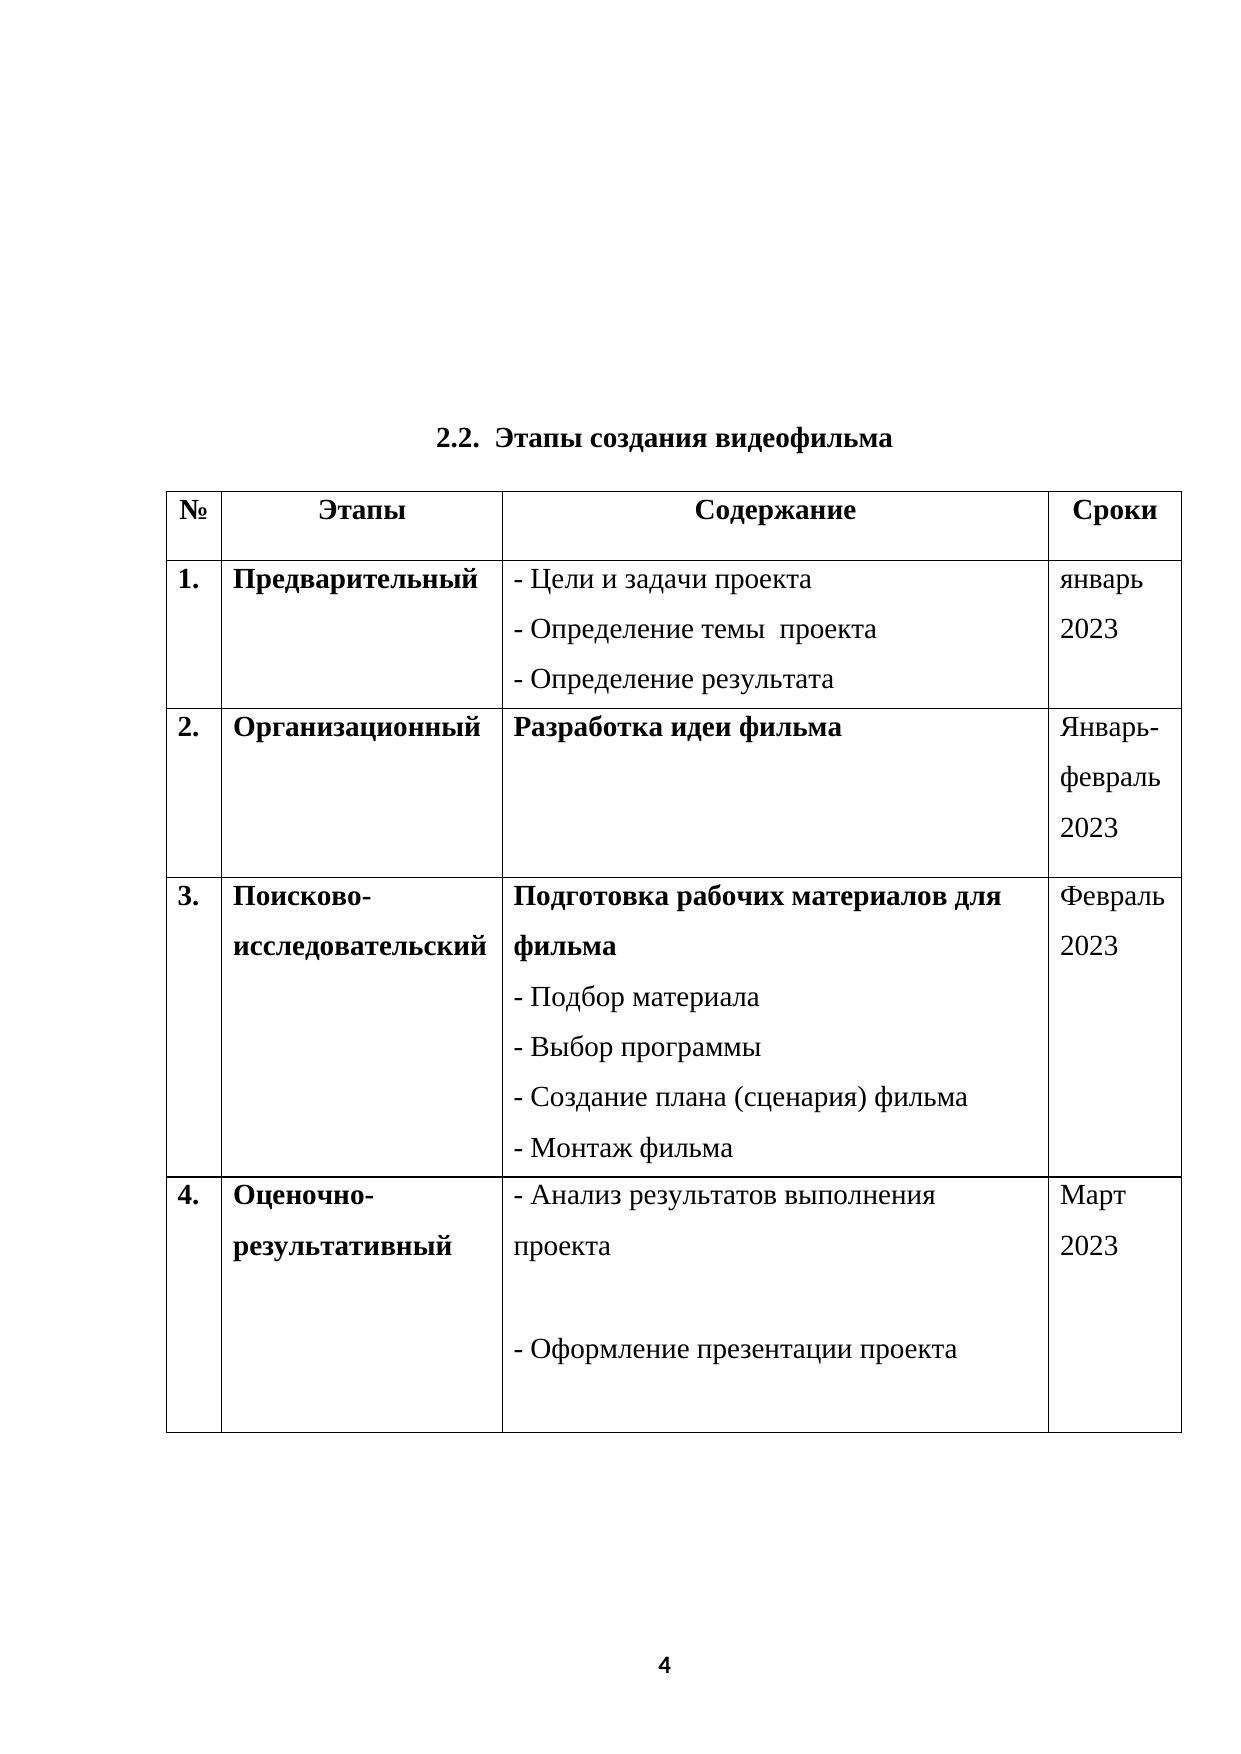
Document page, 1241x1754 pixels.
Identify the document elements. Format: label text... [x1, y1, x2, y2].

table_cell - Анализ результатов выполнения проекта - Оформление презентации проекта [503, 1178, 1048, 1432]
table_cell Поисково-исследовательский [222, 878, 502, 1176]
table_cell Январь-февраль 2023 [1049, 709, 1181, 877]
table_cell - Цели и задачи проекта - Определение темы проекта - Определение результата [503, 561, 1048, 708]
table_header № [167, 492, 221, 560]
table_header Этапы [222, 492, 502, 560]
text 2.2. Этапы создания видеофильма [177, 420, 1152, 453]
table_header Содержание [503, 492, 1048, 560]
table_cell январь 2023 [1049, 561, 1181, 708]
table_cell Разработка идеи фильма [503, 709, 1048, 877]
table_cell Март 2023 [1049, 1178, 1181, 1432]
table_cell 3. [167, 878, 221, 1176]
table_cell 1. [167, 561, 221, 708]
table_cell Предварительный [222, 561, 502, 708]
table_cell 2. [167, 709, 221, 877]
table_header Сроки [1049, 492, 1181, 560]
table_cell Февраль 2023 [1049, 878, 1181, 1176]
table_cell Подготовка рабочих материалов для фильма - Подбор материала - Выбор программы - Создание плана (сценария) фильма - Монтаж фильма [503, 878, 1048, 1176]
table_cell Оценочно-результативный [222, 1178, 502, 1432]
table_cell Организационный [222, 709, 502, 877]
table_cell 4. [167, 1178, 221, 1432]
